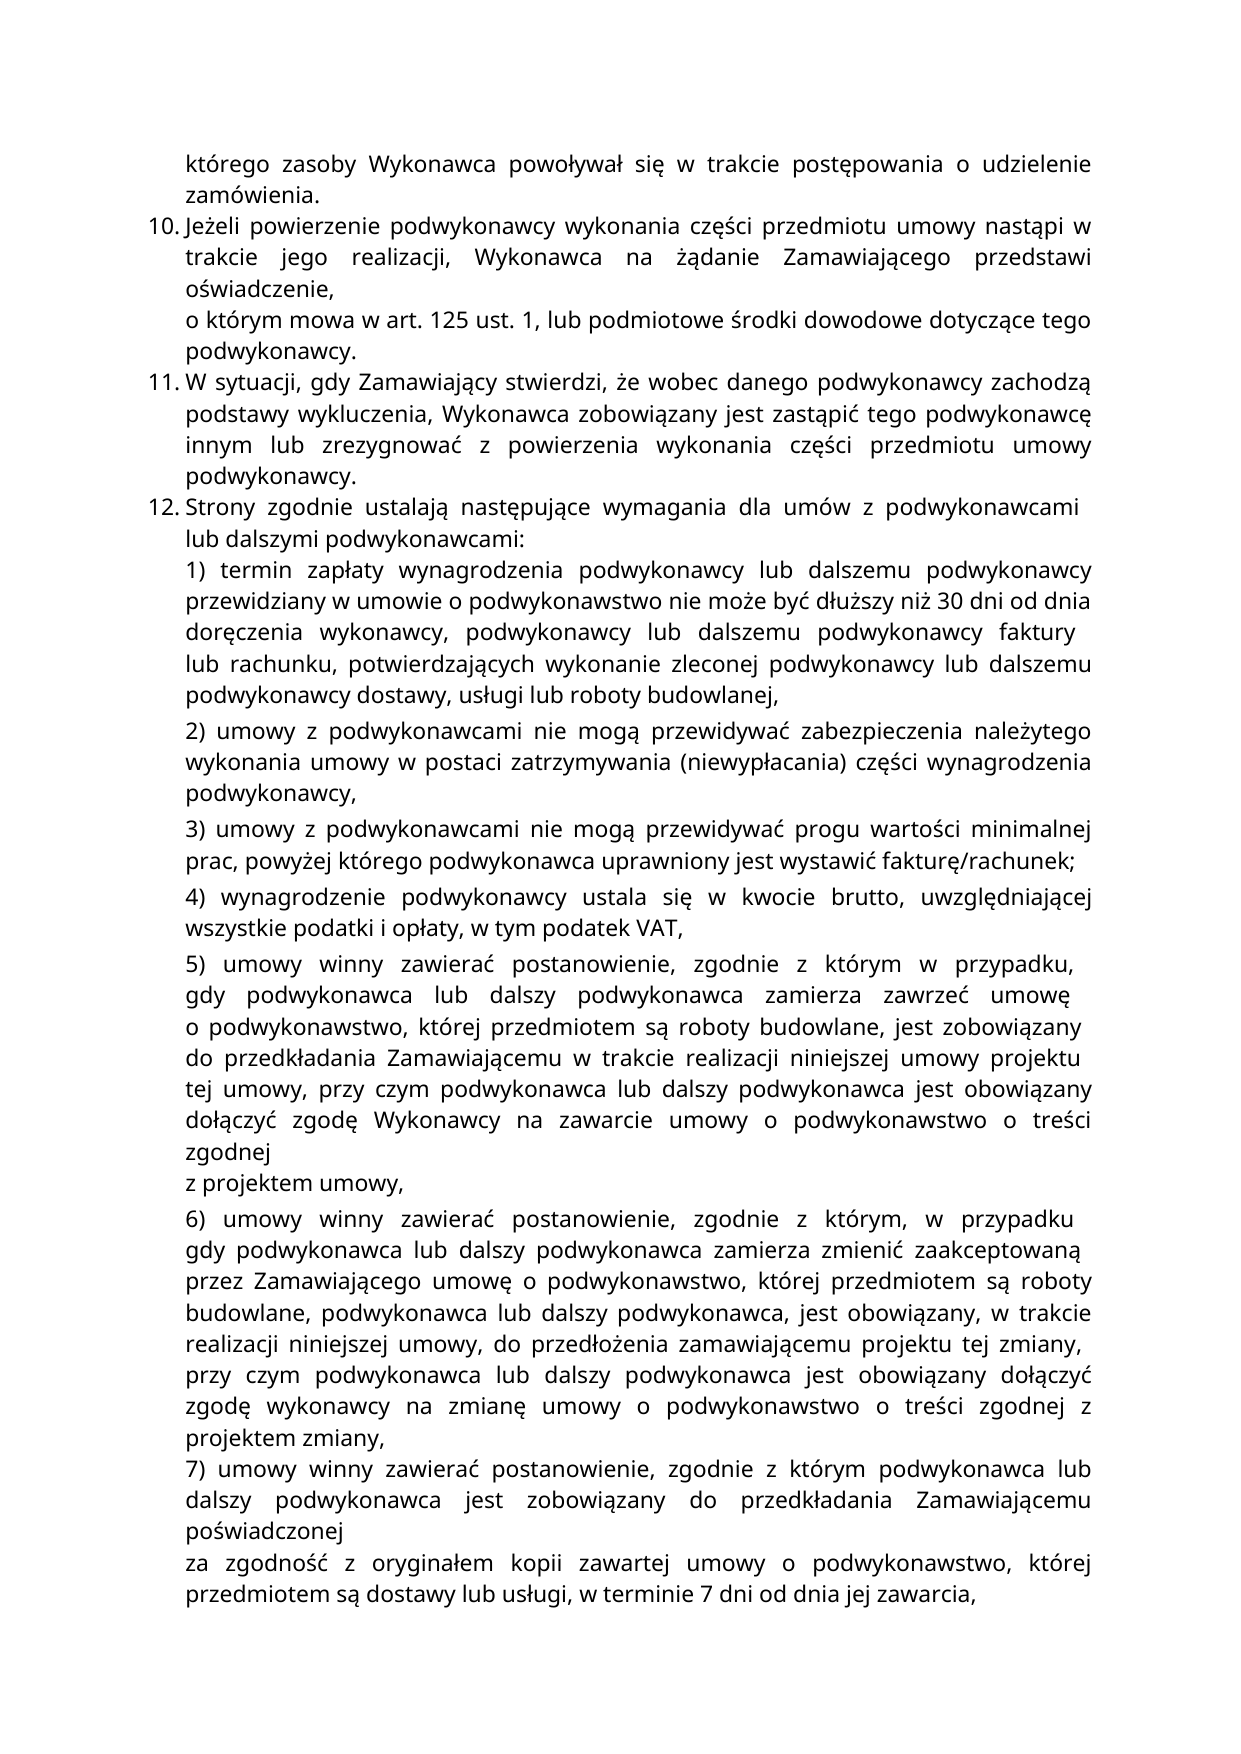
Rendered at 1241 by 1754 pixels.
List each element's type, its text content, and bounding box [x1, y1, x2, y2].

text 2) umowy z podwykonawcami nie mogą przewidywać zabezpieczenia należytego wykonania umowy w postaci zatrzymywania (niewypłacania) części wynagrodzenia podwykonawcy, [185, 715, 1093, 809]
text 4) wynagrodzenie podwykonawcy ustala się w kwocie brutto, uwzględniającej wszystkie podatki i opłaty, w tym podatek VAT, [185, 881, 1093, 943]
text 5) umowy winny zawierać postanowienie, zgodnie z którym w przypadku, gdy podwykonawca lub dalszy podwykonawca zamierza zawrzeć umowę o podwykonawstwo, której przedmiotem są roboty budowlane, jest zobowiązany do przedkładania Zamawiającemu w trakcie realizacji niniejszej umowy projektu tej umowy, przy czym podwykonawca lub dalszy podwykonawca jest obowiązany dołączyć zgodę Wykonawcy na zawarcie umowy o podwykonawstwo o treści zgodnej z projektem umowy, [185, 948, 1093, 1198]
text 6) umowy winny zawierać postanowienie, zgodnie z którym, w przypadku gdy podwykonawca lub dalszy podwykonawca zamierza zmienić zaakceptowaną przez Zamawiającego umowę o podwykonawstwo, której przedmiotem są roboty budowlane, podwykonawca lub dalszy podwykonawca, jest obowiązany, w trakcie realizacji niniejszej umowy, do przedłożenia zamawiającemu projektu tej zmiany, przy czym podwykonawca lub dalszy podwykonawca jest obowiązany dołączyć zgodę wykonawcy na zmianę umowy o podwykonawstwo o treści zgodnej z projektem zmiany, [185, 1203, 1093, 1453]
text 1) termin zapłaty wynagrodzenia podwykonawcy lub dalszemu podwykonawcy przewidziany w umowie o podwykonawstwo nie może być dłuższy niż 30 dni od dnia doręczenia wykonawcy, podwykonawcy lub dalszemu podwykonawcy faktury lub rachunku, potwierdzających wykonanie zleconej podwykonawcy lub dalszemu podwykonawcy dostawy, usługi lub roboty budowlanej, [185, 554, 1093, 710]
text 7) umowy winny zawierać postanowienie, zgodnie z którym podwykonawca lub dalszy podwykonawca jest zobowiązany do przedkładania Zamawiającemu poświadczonej za zgodność z oryginałem kopii zawartej umowy o podwykonawstwo, której przedmiotem są dostawy lub usługi, w terminie 7 dni od dnia jej zawarcia, [185, 1453, 1093, 1609]
list W sytuacji, gdy Zamawiający stwierdzi, że wobec danego podwykonawcy zachodzą podstawy wykluczenia, Wykonawca zobowiązany jest zastąpić tego podwykonawcę innym lub zrezygnować z powierzenia wykonania części przedmiotu umowy podwykonawcy. [148, 366, 1093, 491]
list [148, 148, 1093, 210]
text 3) umowy z podwykonawcami nie mogą przewidywać progu wartości minimalnej prac, powyżej którego podwykonawca uprawniony jest wystawić fakturę/rachunek; [185, 813, 1093, 876]
list Strony zgodnie ustalają następujące wymagania dla umów z podwykonawcami lub dalszymi podwykonawcami: [148, 491, 1093, 554]
list Jeżeli powierzenie podwykonawcy wykonania części przedmiotu umowy nastąpi w trakcie jego realizacji, Wykonawca na żądanie Zamawiającego przedstawi oświadczenie, o którym mowa w art. 125 ust. 1, lub podmiotowe środki dowodowe dotyczące tego podwykonawcy. [148, 210, 1093, 366]
